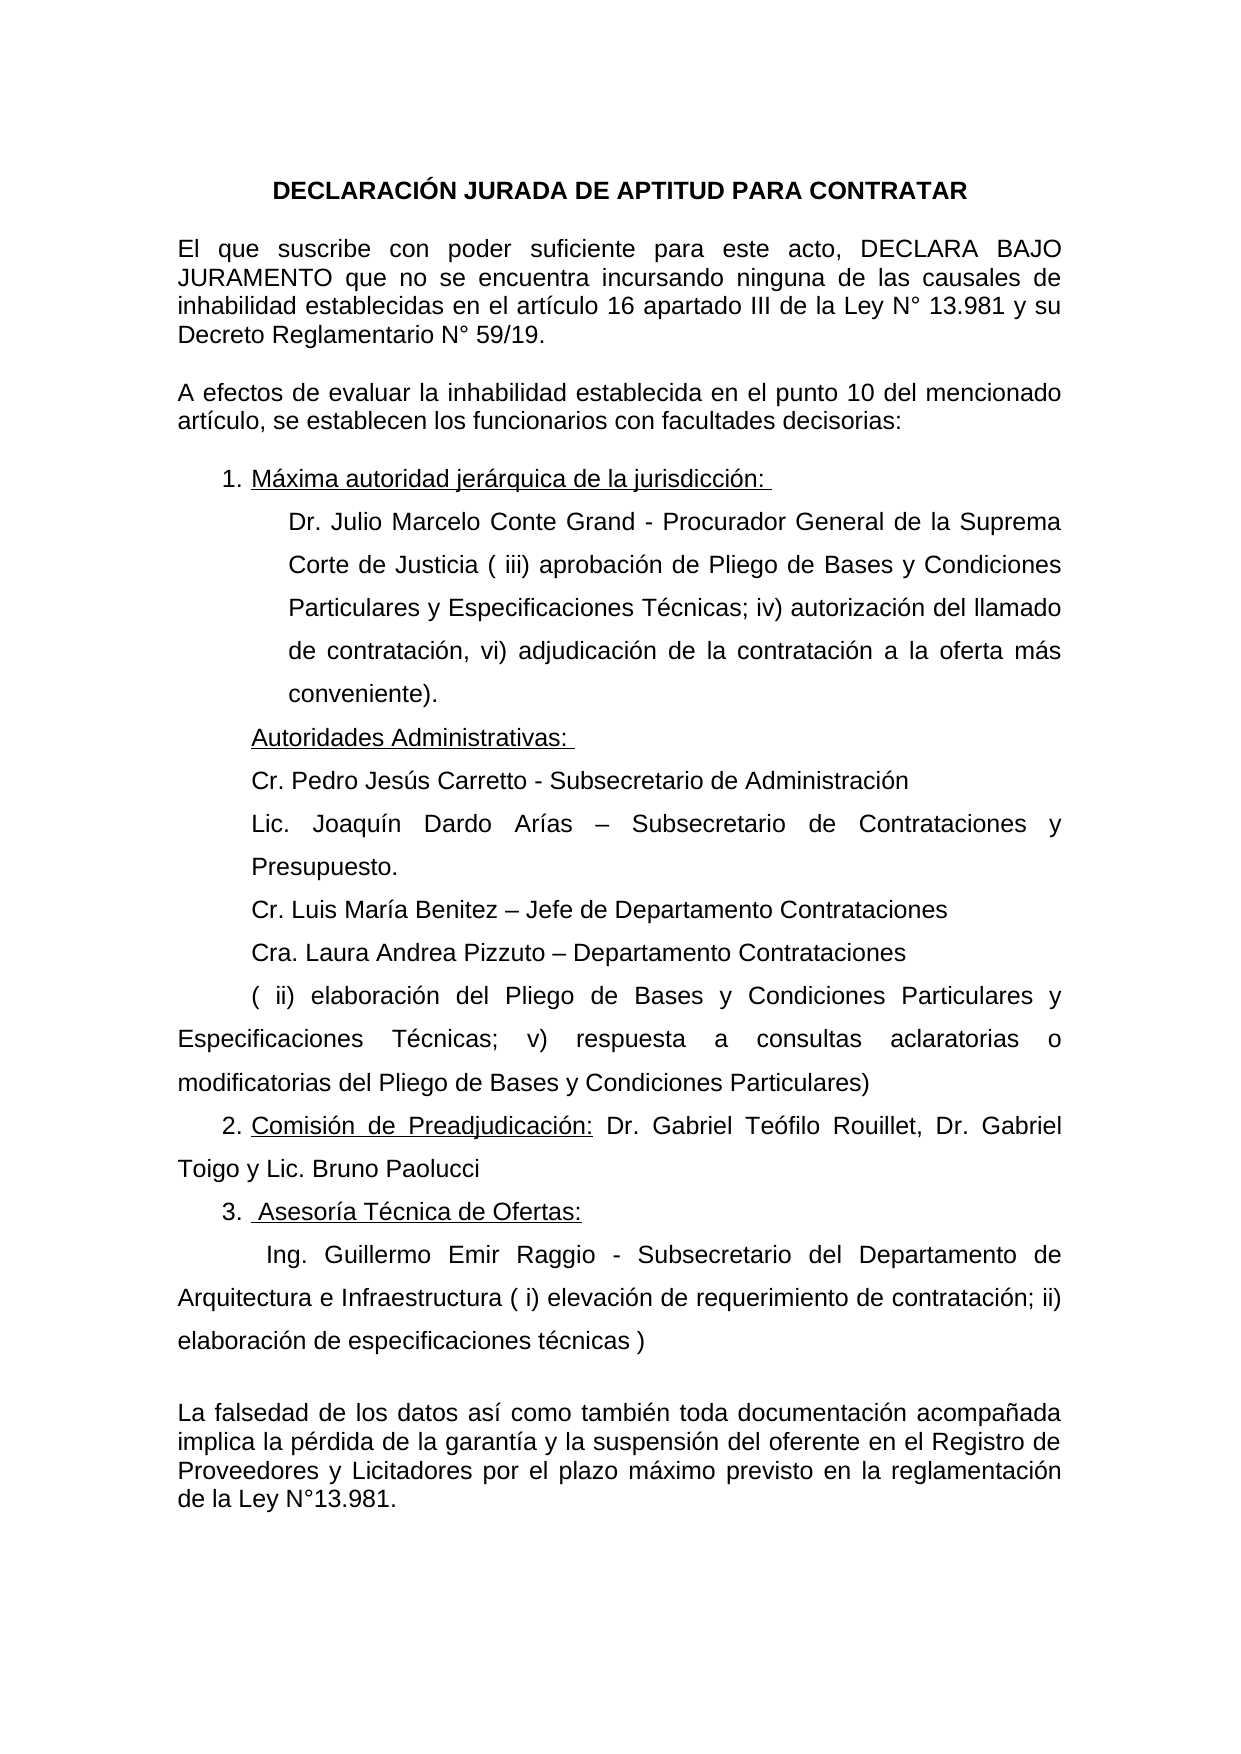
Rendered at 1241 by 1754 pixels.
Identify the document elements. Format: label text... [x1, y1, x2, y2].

text La falsedad de los datos así como también toda documentación acompañada implica la pérdida de la garantía y la suspensión del oferente en el Registro de Proveedores y Licitadores por el plazo máximo previsto en la reglamentación de la Ley N°13.981. [177, 1398, 1063, 1513]
list Asesoría Técnica de Ofertas: [177, 1197, 1063, 1226]
text ( ii) elaboración del Pliego de Bases y Condiciones Particulares y Especificaciones Técnicas; v) respuesta a consultas aclaratorias o modificatorias del Pliego de Bases y Condiciones Particulares) [177, 981, 1063, 1096]
text Cr. Luis María Benitez – Jefe de Departamento Contrataciones [251, 895, 1063, 924]
list Comisión de Preadjudicación: Dr. Gabriel Teófilo Rouillet, Dr. Gabriel Toigo y Lic. Bruno Paolucci [177, 1111, 1063, 1183]
text Ing. Guillermo Emir Raggio - Subsecretario del Departamento de Arquitectura e Infraestructura ( i) elevación de requerimiento de contratación; ii) elaboración de especificaciones técnicas ) [177, 1240, 1063, 1355]
text Lic. Joaquín Dardo Arías – Subsecretario de Contrataciones y Presupuesto. [251, 809, 1063, 881]
list Dr. Julio Marcelo Conte Grand - Procurador General de la Suprema Corte de Justicia ( iii) aprobación de Pliego de Bases y Condiciones Particulares y Especificaciones Técnicas; iv) autorización del llamado de contratación, vi) adjudicación de la contratación a la oferta más conveniente). [288, 507, 1063, 708]
text El que suscribe con poder suficiente para este acto, DECLARA BAJO JURAMENTO que no se encuentra incursando ninguna de las causales de inhabilidad establecidas en el artículo 16 apartado III de la Ley N° 13.981 y su Decreto Reglamentario N° 59/19. [177, 234, 1063, 349]
text DECLARACIÓN JURADA DE APTITUD PARA CONTRATAR [177, 176, 1063, 205]
text Cra. Laura Andrea Pizzuto – Departamento Contrataciones [177, 938, 1063, 967]
text Autoridades Administrativas: [177, 723, 1063, 751]
text A efectos de evaluar la inhabilidad establecida en el punto 10 del mencionado artículo, se establecen los funcionarios con facultades decisorias: [177, 378, 1063, 435]
list Cr. Pedro Jesús Carretto - Subsecretario de Administración [251, 766, 1063, 794]
list Máxima autoridad jerárquica de la jurisdicción: [222, 464, 1063, 493]
